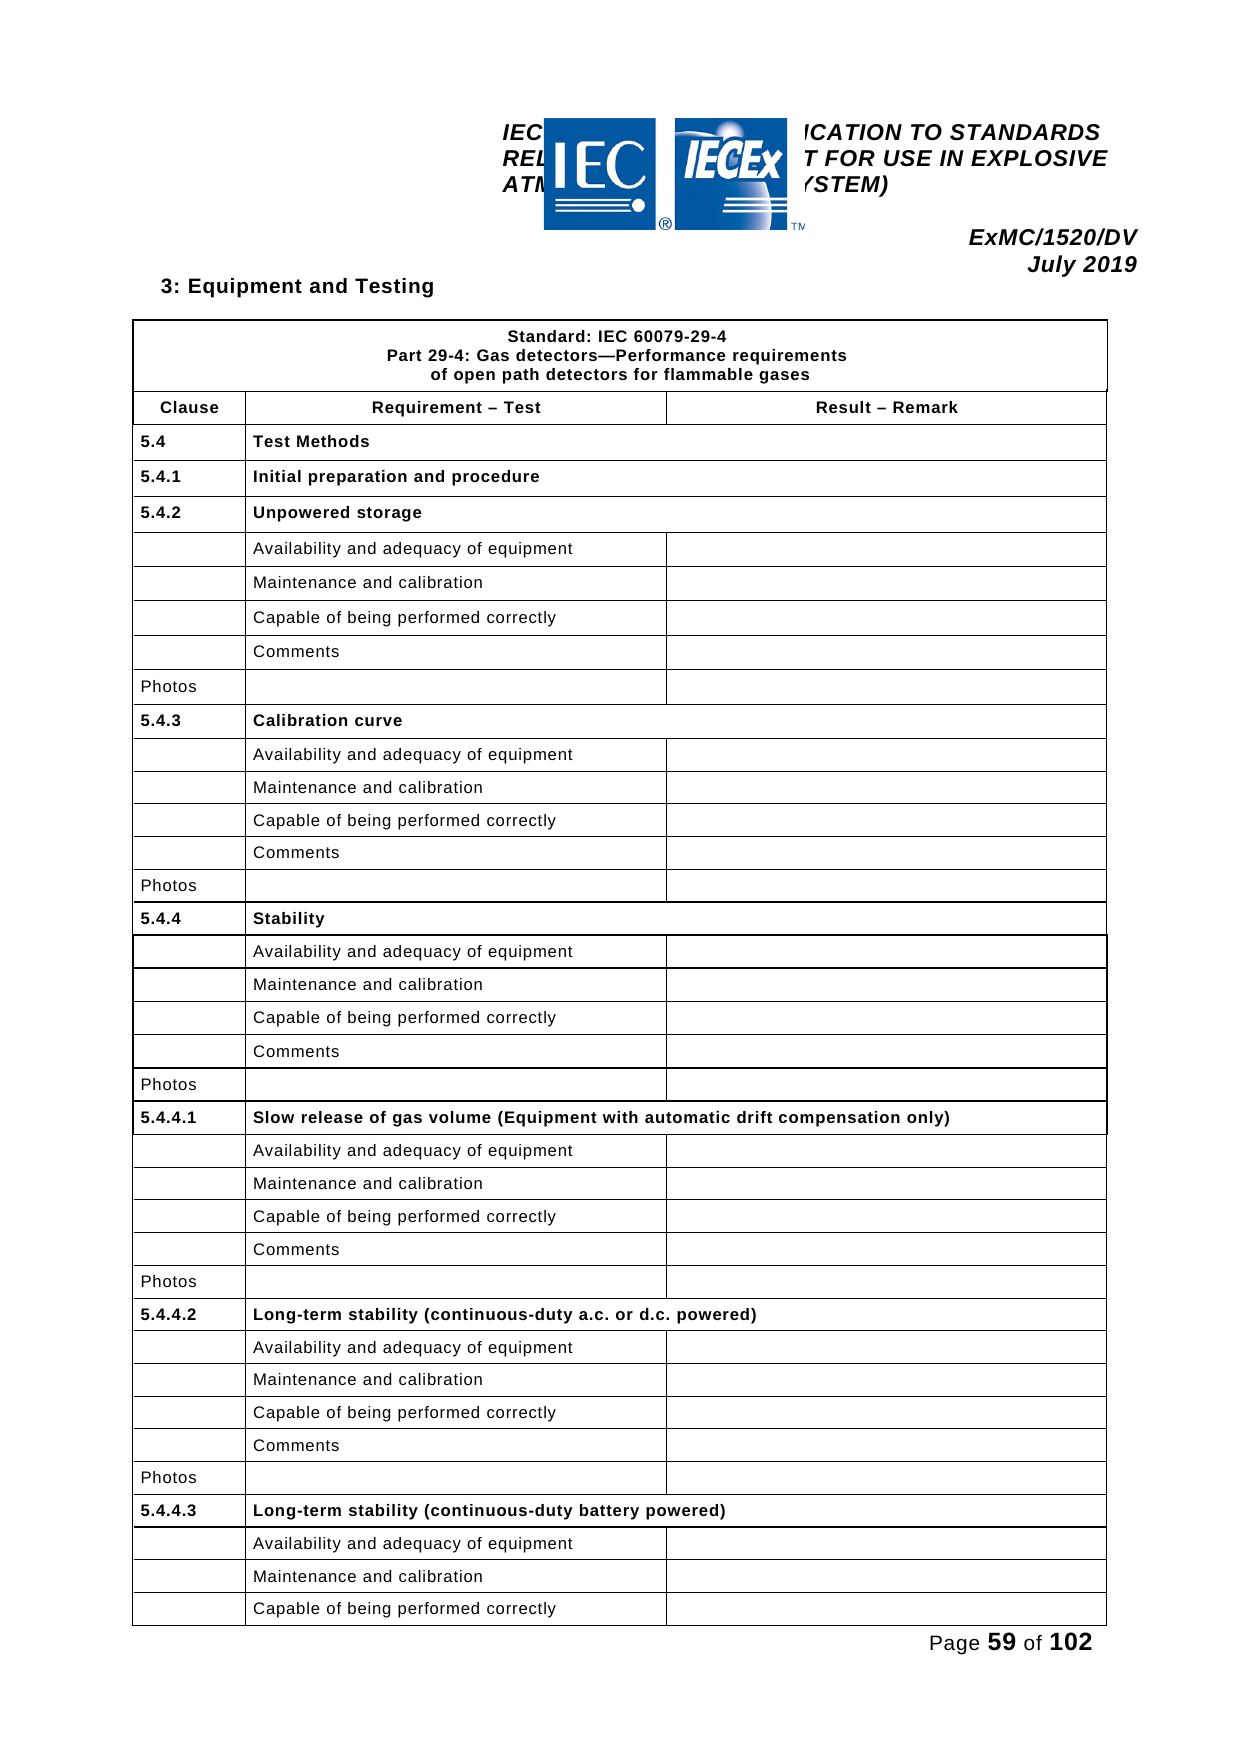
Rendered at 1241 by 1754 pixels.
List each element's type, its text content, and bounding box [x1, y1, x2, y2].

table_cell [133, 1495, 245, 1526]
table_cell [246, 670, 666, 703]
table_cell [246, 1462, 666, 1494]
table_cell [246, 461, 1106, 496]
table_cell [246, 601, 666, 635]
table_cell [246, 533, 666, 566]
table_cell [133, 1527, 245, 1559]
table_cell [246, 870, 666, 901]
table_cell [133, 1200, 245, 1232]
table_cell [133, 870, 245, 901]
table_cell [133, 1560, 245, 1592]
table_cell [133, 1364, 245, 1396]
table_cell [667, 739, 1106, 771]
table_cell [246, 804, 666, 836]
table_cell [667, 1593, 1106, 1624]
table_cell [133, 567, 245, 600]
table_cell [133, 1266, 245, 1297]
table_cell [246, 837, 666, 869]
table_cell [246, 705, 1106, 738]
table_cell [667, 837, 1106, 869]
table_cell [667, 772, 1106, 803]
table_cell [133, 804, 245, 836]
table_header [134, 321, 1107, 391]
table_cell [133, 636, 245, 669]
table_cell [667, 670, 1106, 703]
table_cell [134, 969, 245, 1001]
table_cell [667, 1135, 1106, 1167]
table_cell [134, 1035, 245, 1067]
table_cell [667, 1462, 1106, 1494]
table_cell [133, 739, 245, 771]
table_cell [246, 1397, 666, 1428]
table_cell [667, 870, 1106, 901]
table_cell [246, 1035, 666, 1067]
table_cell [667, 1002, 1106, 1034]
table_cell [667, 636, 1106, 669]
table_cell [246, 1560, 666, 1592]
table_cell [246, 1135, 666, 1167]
picture [543, 118, 805, 230]
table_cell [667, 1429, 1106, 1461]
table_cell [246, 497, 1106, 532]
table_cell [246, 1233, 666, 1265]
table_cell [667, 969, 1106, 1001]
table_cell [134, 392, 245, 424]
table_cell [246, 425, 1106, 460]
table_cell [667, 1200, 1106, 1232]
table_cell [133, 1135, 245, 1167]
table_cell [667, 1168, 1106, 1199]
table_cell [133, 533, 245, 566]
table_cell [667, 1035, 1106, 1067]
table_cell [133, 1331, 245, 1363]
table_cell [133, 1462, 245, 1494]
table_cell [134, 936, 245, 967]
text 3: Equipment and Testing [148, 274, 1092, 298]
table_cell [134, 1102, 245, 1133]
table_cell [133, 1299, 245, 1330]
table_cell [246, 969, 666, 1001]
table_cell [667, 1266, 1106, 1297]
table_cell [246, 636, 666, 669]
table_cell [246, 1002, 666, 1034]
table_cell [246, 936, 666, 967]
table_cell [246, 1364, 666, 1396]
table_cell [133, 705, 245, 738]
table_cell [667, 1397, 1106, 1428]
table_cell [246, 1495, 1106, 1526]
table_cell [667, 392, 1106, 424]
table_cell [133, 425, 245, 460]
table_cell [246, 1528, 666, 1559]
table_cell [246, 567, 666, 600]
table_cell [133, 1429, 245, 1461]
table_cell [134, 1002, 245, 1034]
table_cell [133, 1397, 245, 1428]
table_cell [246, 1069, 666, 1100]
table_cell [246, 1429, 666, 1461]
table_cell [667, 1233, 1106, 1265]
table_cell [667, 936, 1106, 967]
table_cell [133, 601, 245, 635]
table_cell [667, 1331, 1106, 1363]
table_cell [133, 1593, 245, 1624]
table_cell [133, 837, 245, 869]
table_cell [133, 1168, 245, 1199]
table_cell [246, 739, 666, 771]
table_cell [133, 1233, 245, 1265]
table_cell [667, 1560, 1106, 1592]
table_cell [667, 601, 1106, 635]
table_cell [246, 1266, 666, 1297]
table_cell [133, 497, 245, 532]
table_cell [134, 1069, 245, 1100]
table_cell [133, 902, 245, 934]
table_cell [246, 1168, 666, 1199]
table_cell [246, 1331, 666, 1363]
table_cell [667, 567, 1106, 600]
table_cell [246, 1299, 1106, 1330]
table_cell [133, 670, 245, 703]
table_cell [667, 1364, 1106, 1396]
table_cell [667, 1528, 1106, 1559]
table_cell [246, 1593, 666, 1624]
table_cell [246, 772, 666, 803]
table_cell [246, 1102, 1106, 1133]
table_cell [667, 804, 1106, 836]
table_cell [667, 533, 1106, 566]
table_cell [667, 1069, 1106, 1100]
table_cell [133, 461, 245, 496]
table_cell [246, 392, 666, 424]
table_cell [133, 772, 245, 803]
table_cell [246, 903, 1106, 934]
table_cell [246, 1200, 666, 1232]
